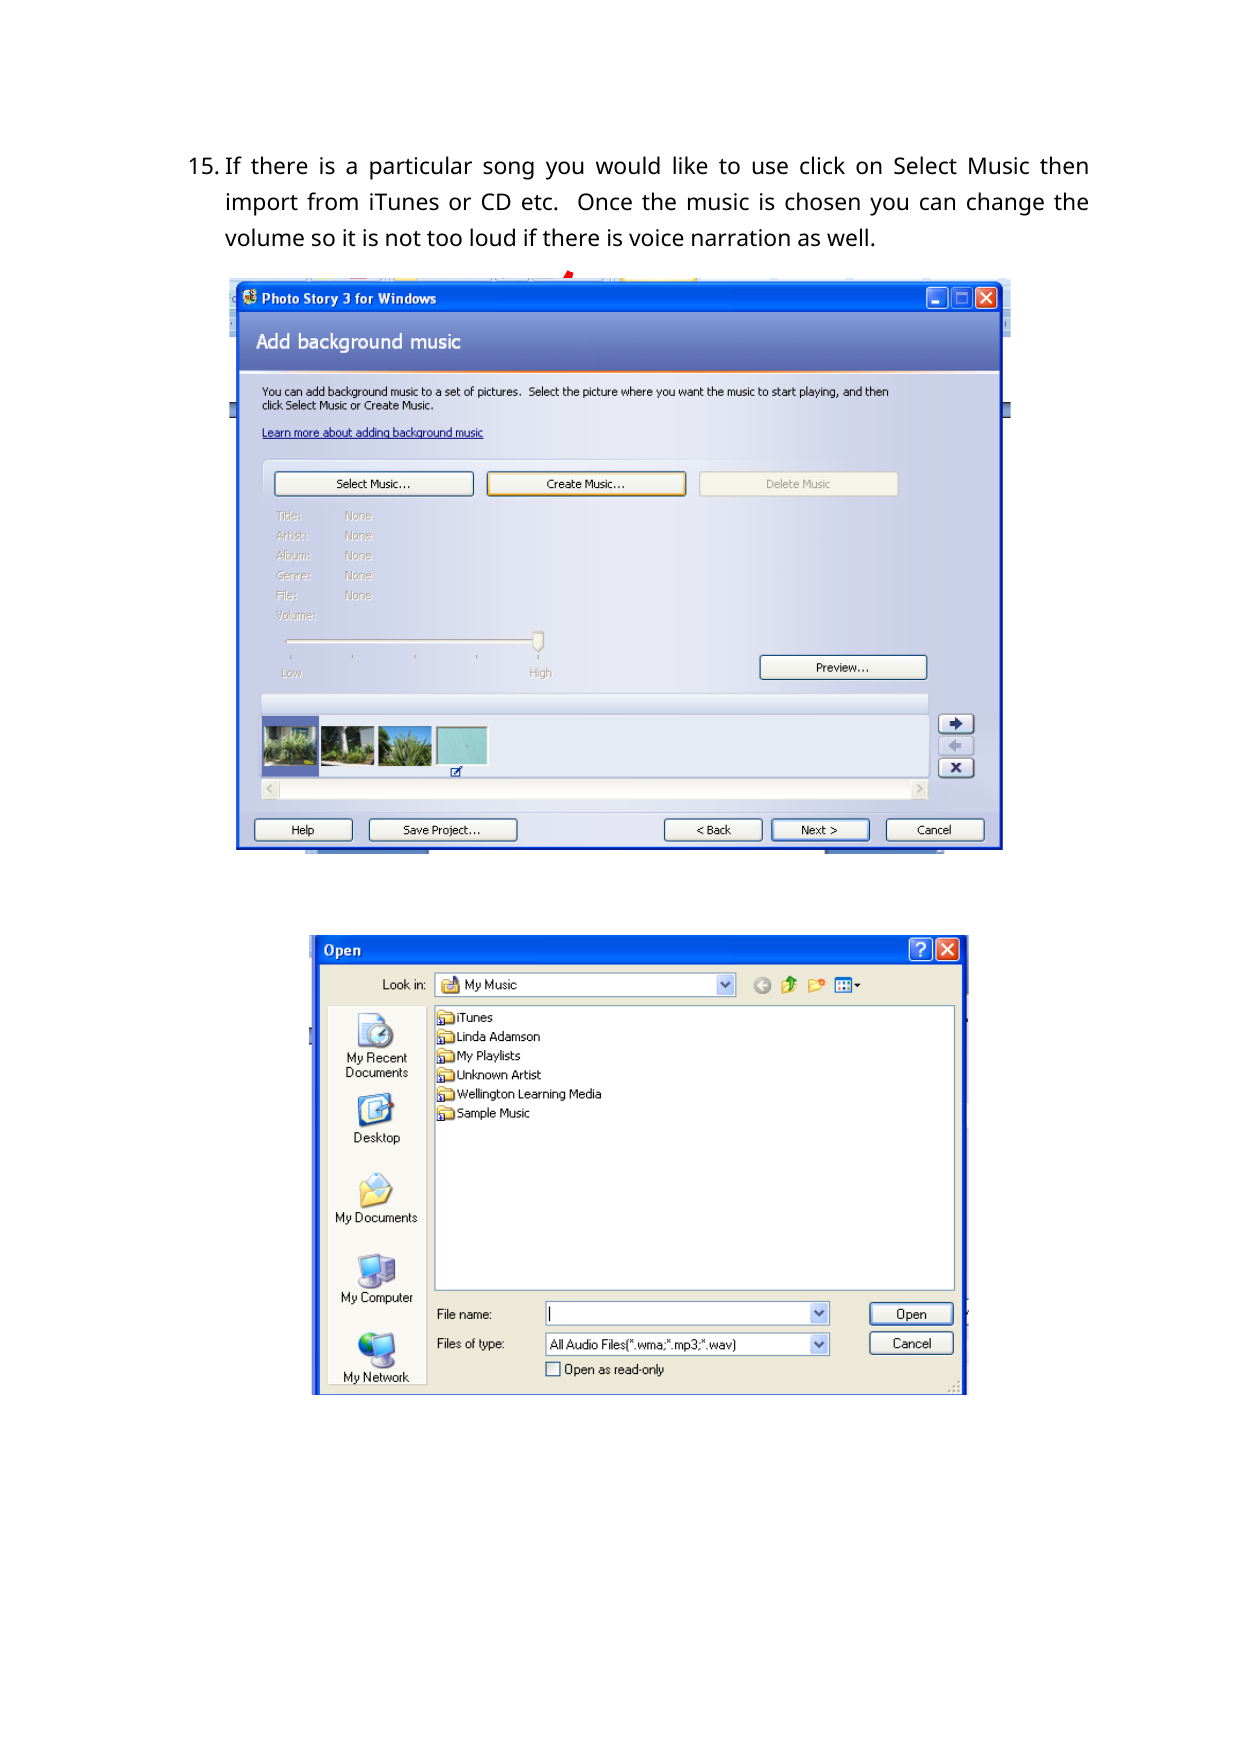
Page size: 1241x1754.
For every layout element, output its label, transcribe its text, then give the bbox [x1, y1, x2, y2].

list If there is a particular song you would like to use click on Select Music then import from iTunes or CD etc. Once the music is chosen you can change the volume so it is not too loud if there is voice narration as well. [187, 150, 1090, 253]
picture [229, 278, 1011, 854]
picture [309, 935, 969, 1395]
